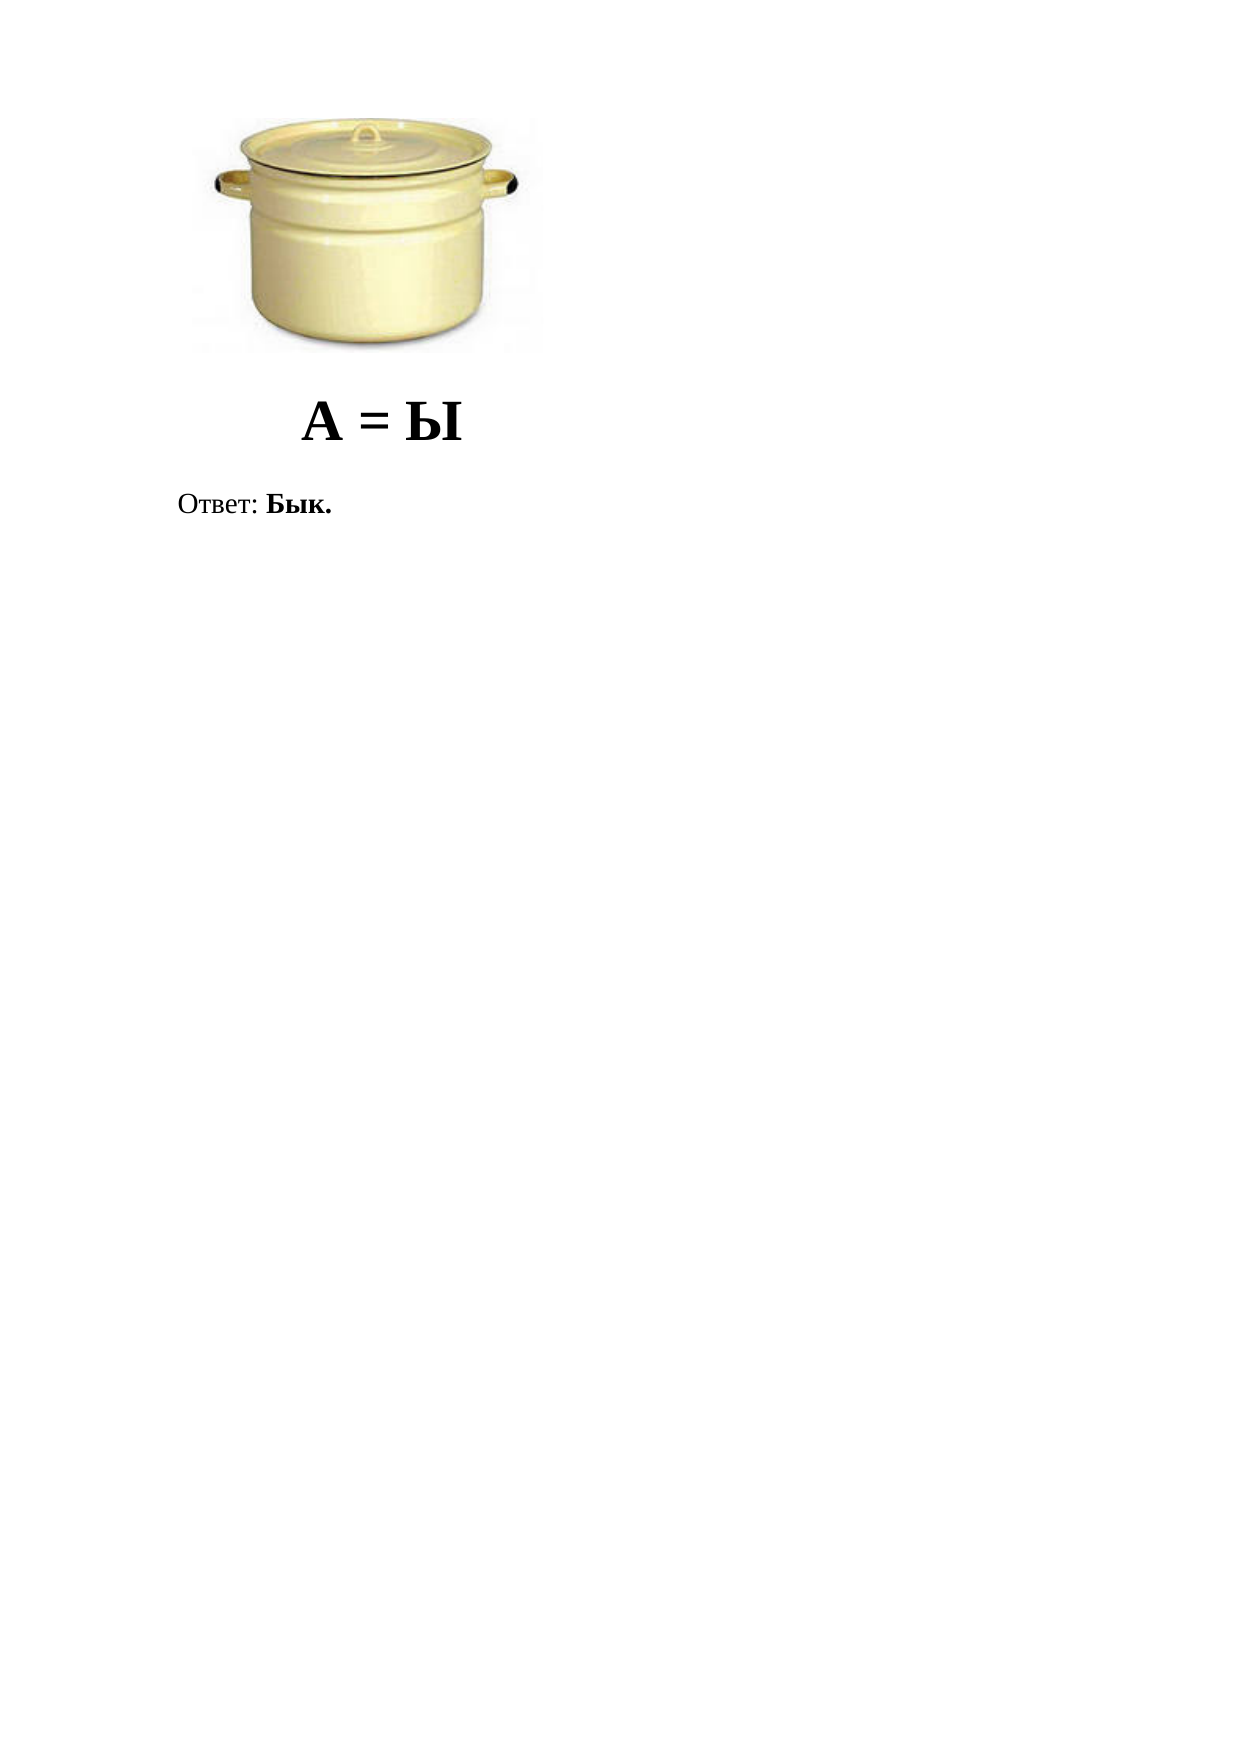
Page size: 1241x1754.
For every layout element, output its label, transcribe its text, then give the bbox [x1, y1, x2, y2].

picture [191, 118, 544, 353]
text А = Ы [177, 386, 1152, 453]
text Ответ: Бык. [177, 487, 1152, 520]
